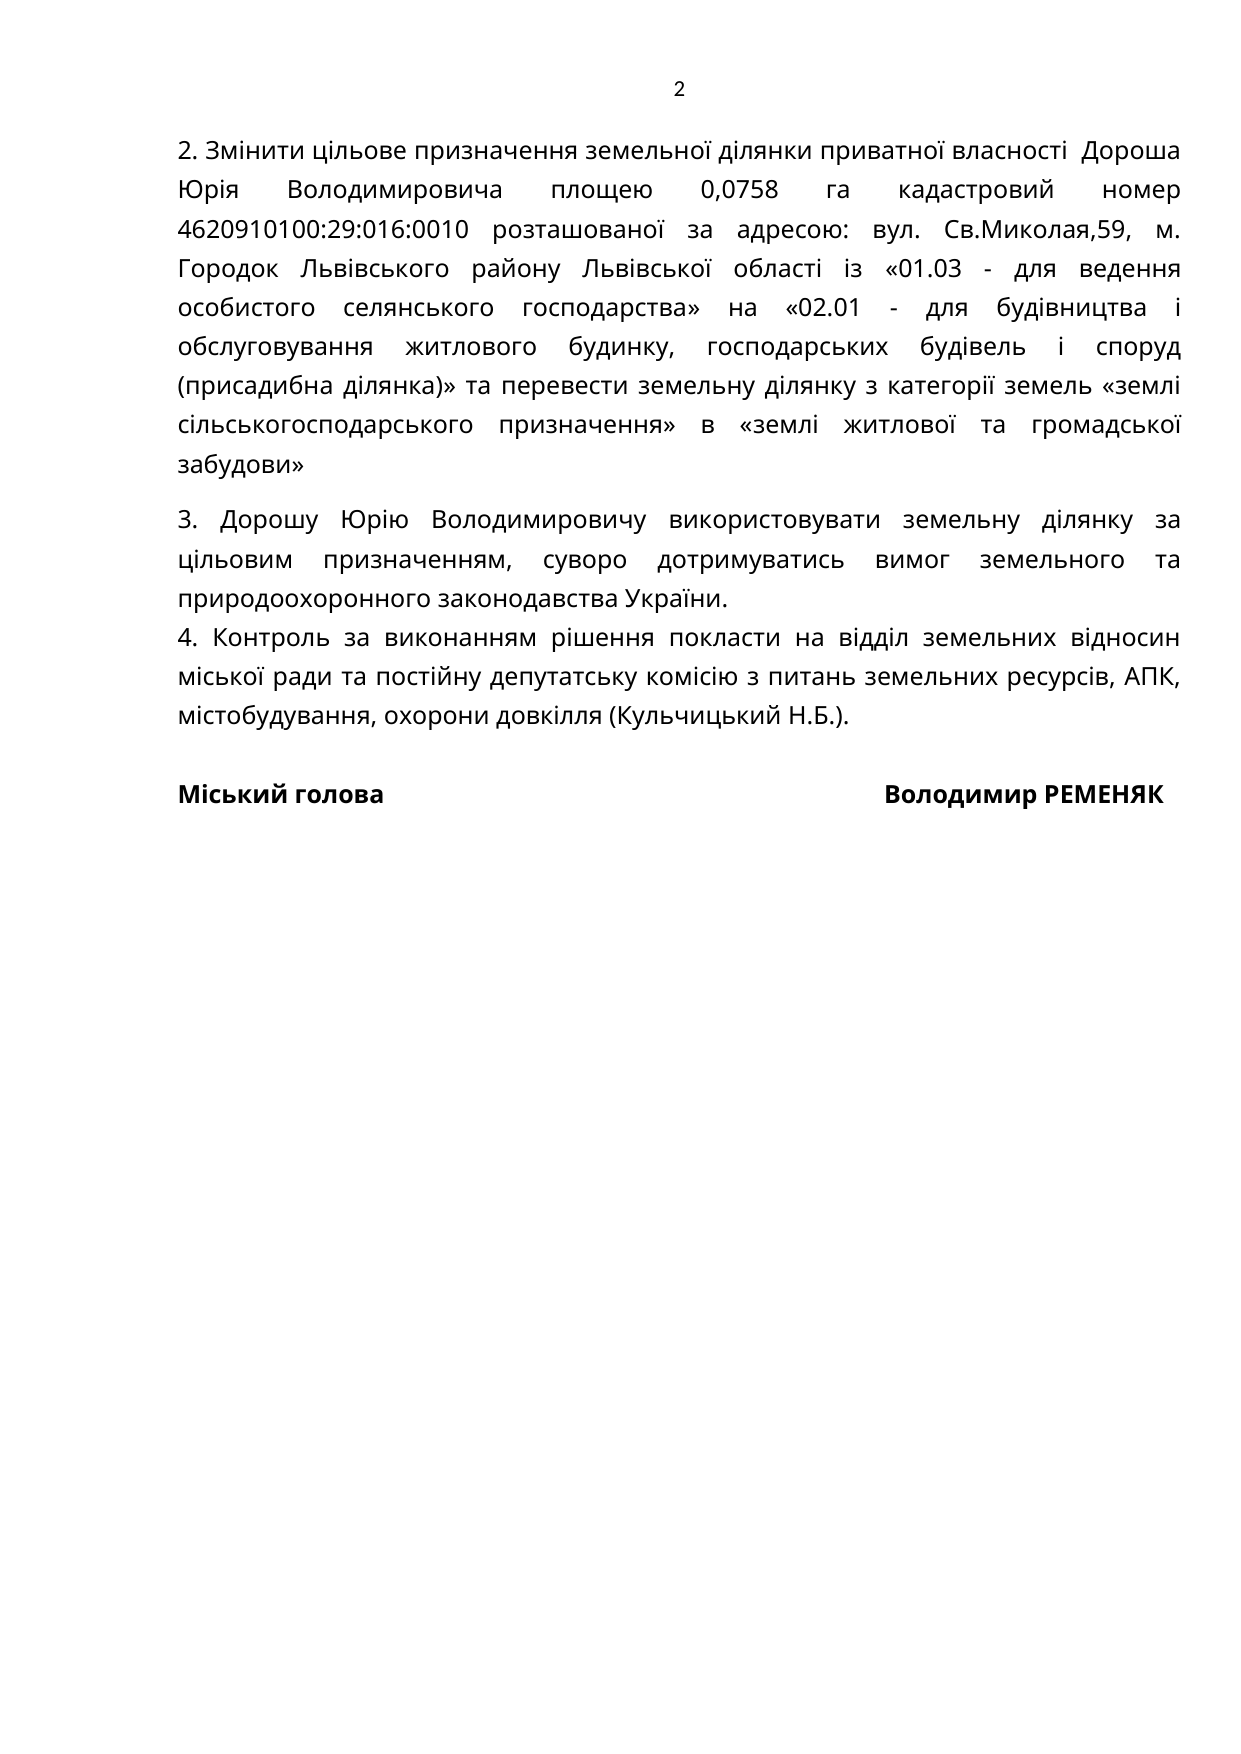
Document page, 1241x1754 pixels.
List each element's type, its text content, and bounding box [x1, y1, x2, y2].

text Міський голова Володимир РЕМЕНЯК [177, 776, 1181, 810]
text 2. Змінити цільове призначення земельної ділянки приватної власності Дороша Юрія Володимировича площею 0,0758 га кадастровий номер 4620910100:29:016:0010 розташованої за адресою: вул. Св.Миколая,59, м. Городок Львівського району Львівської області із «01.03 - для ведення особистого селянського господарства» на «02.01 - для будівництва і обслуговування житлового будинку, господарських будівель і споруд (присадибна ділянка)» та перевести земельну ділянку з категорії земель «землі сільськогосподарського призначення» в «землі житлової та громадської забудови» [177, 133, 1182, 480]
text 3. Дорошу Юрію Володимировичу використовувати земельну ділянку за цільовим призначенням, суворо дотримуватись вимог земельного та природоохоронного законодавства України. [177, 502, 1182, 614]
text 4. Контроль за виконанням рішення покласти на відділ земельних відносин міської ради та постійну депутатську комісію з питань земельних ресурсів, АПК, містобудування, охорони довкілля (Кульчицький Н.Б.). [177, 620, 1182, 732]
